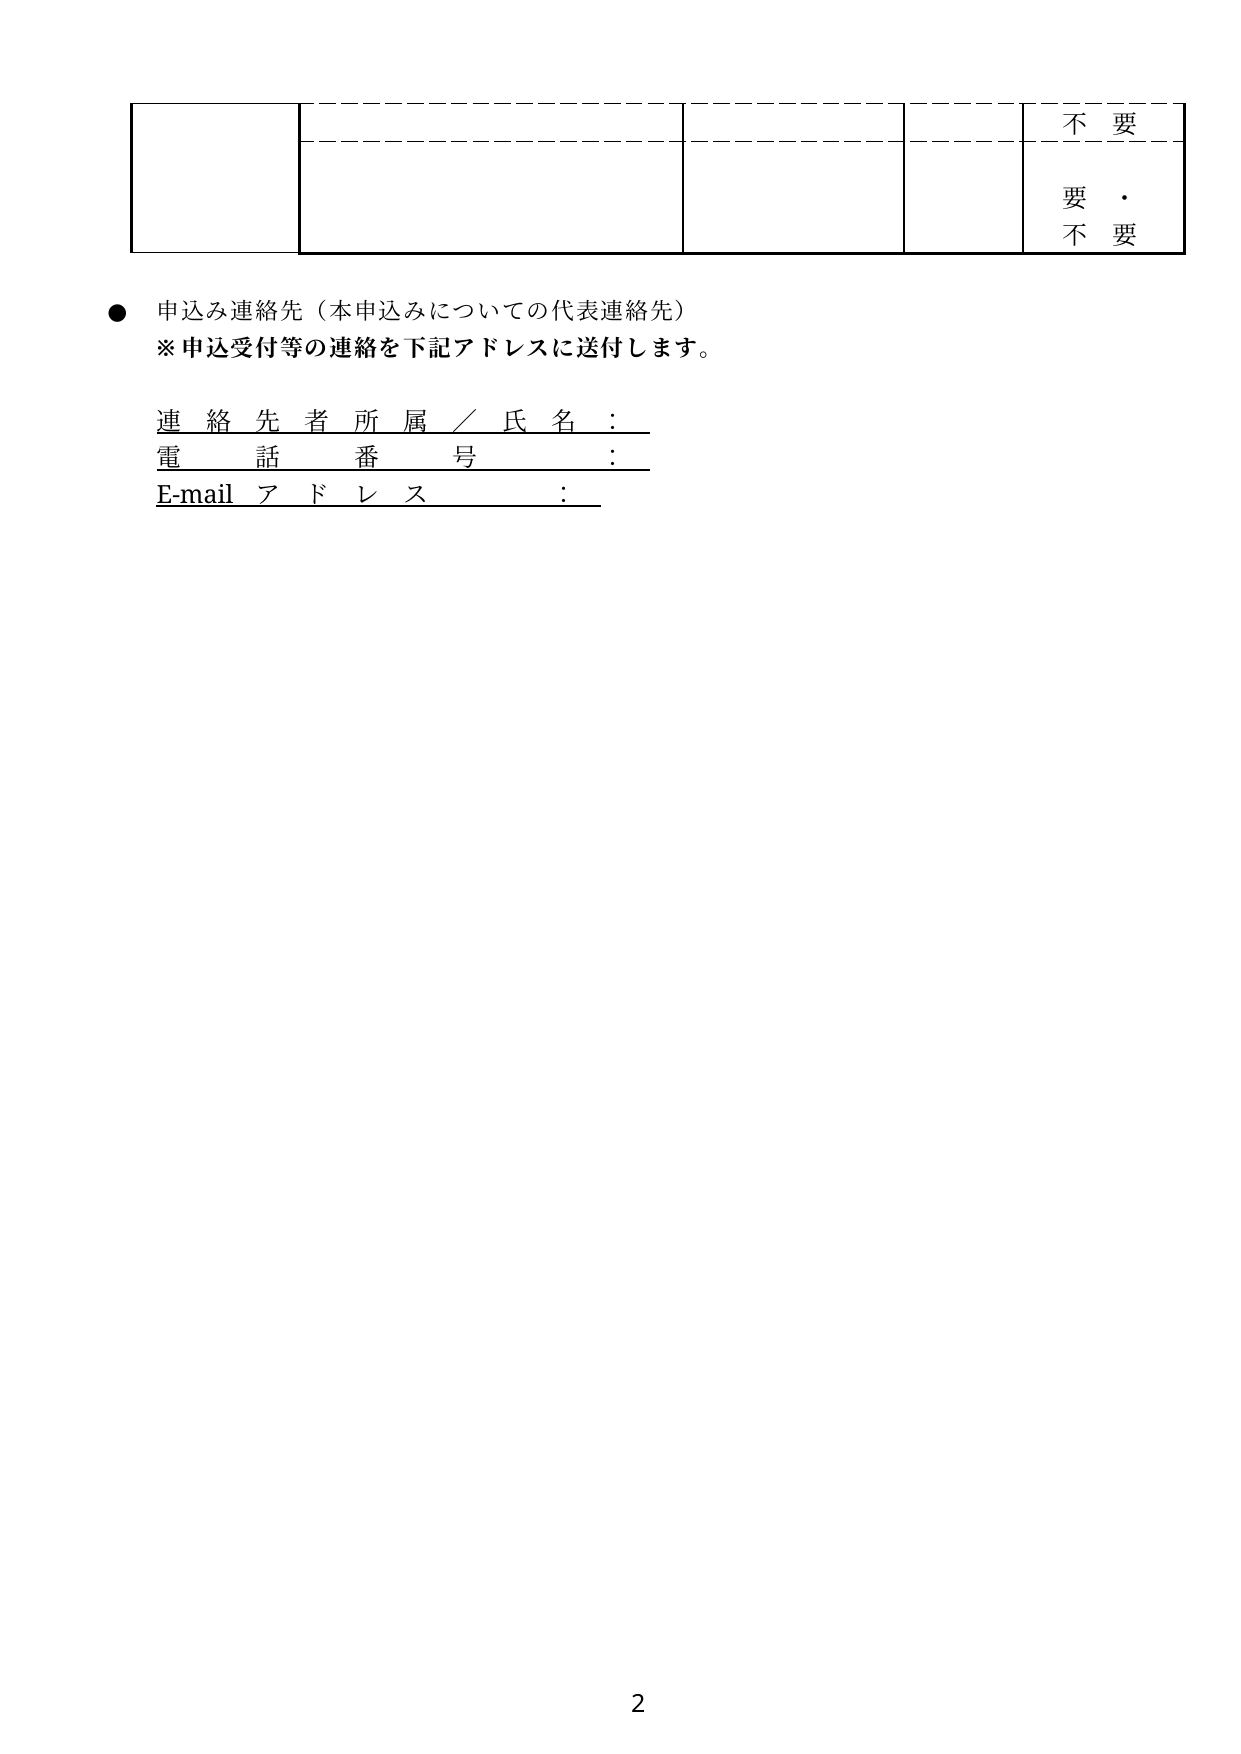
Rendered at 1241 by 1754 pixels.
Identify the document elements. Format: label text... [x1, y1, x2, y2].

table_cell [301, 141, 682, 252]
table_cell 要・不要 [1024, 141, 1183, 252]
text ● 申込み連絡先（本申込みについての代表連絡先） [107, 291, 1169, 328]
text E-mailアドレス ： [144, 474, 1169, 511]
table_cell [684, 103, 903, 141]
text ※申込受付等の連絡を下記アドレスに送付します。 [132, 328, 1169, 364]
table_cell [684, 141, 903, 252]
table_cell [301, 103, 682, 141]
table_cell 要・不要 [1024, 103, 1183, 141]
table_cell [905, 103, 1022, 141]
table_cell [905, 141, 1022, 252]
text 電 話 番 号 ： [144, 438, 1169, 474]
text 連絡先者所属／氏名： [144, 401, 1169, 438]
